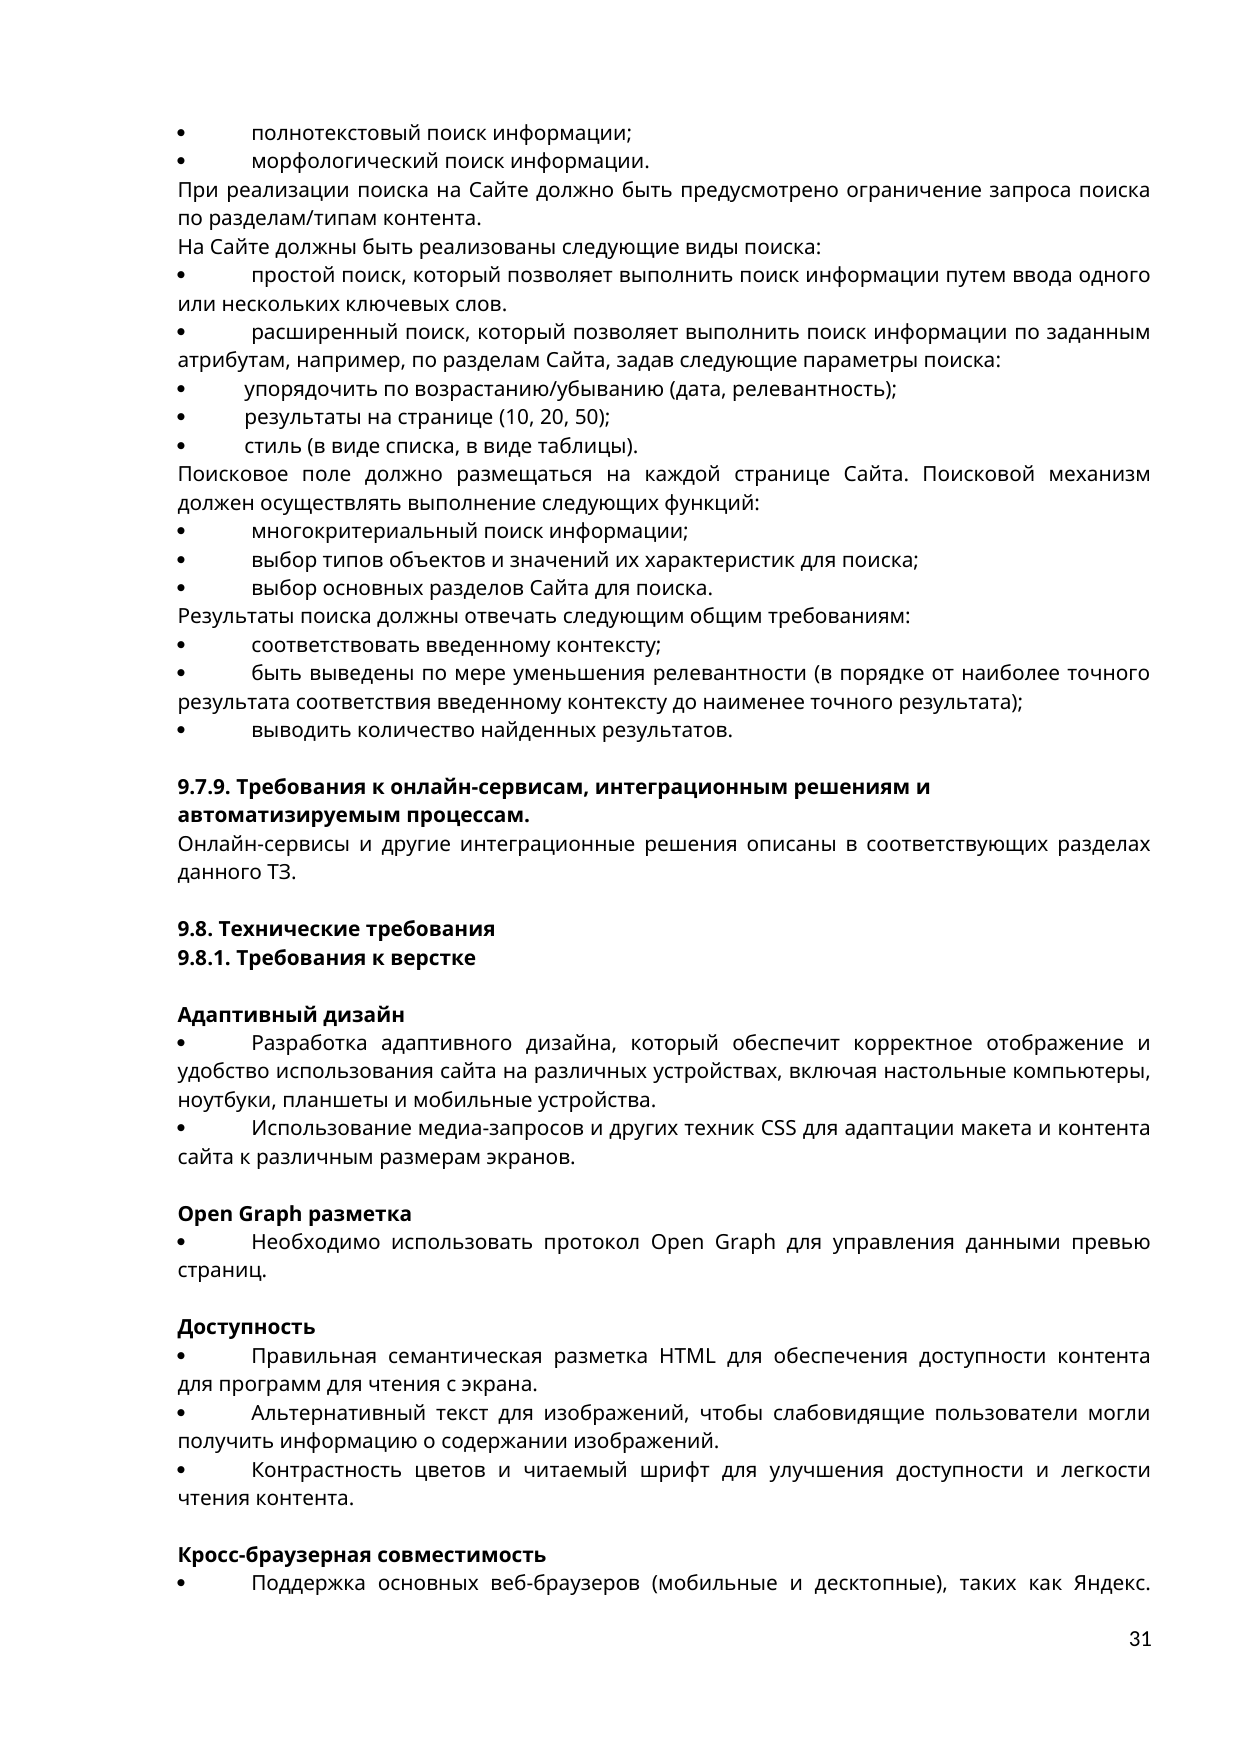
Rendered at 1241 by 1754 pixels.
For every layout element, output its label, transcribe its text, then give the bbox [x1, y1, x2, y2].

list выбор основных разделов Сайта для поиска. [177, 573, 1152, 602]
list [177, 1568, 1152, 1597]
subtitle Open Graph разметка [177, 1199, 1152, 1227]
list многокритериальный поиск информации; [177, 516, 1152, 545]
text Онлайн-сервисы и другие интеграционные решения описаны в соответствующих разделах данного ТЗ. [177, 829, 1152, 886]
list упорядочить по возрастанию/убыванию (дата, релевантность); [177, 374, 1152, 402]
list морфологический поиск информации. [177, 147, 1152, 175]
subtitle Адаптивный дизайн [177, 1000, 1152, 1028]
list Правильная семантическая разметка HTML для обеспечения доступности контента для программ для чтения с экрана. [177, 1341, 1152, 1398]
list расширенный поиск, который позволяет выполнить поиск информации по заданным атрибутам, например, по разделам Сайта, задав следующие параметры поиска: [177, 317, 1152, 374]
list простой поиск, который позволяет выполнить поиск информации путем ввода одного или нескольких ключевых слов. [177, 260, 1152, 317]
list стиль (в виде списка, в виде таблицы). [177, 431, 1152, 459]
list результаты на странице (10, 20, 50); [177, 402, 1152, 431]
subtitle 9.8.1. Требования к верстке [177, 943, 1152, 971]
list выбор типов объектов и значений их характеристик для поиска; [177, 545, 1152, 573]
subtitle 9.8. Технические требования [177, 914, 1152, 943]
list соответствовать введенному контексту; [177, 630, 1152, 658]
list Использование медиа-запросов и других техник CSS для адаптации макета и контента сайта к различным размерам экранов. [177, 1113, 1152, 1170]
list выводить количество найденных результатов. [177, 715, 1152, 744]
list Необходимо использовать протокол Open Graph для управления данными превью страниц. [177, 1227, 1152, 1284]
text Поисковое поле должно размещаться на каждой странице Сайта. Поисковой механизм должен осуществлять выполнение следующих функций: [177, 459, 1152, 516]
subtitle Доступность [177, 1312, 1152, 1341]
text При реализации поиска на Сайте должно быть предусмотрено ограничение запроса поиска по разделам/типам контента. [177, 175, 1152, 232]
subtitle 9.7.9. Требования к онлайн-сервисам, интеграционным решениям и автоматизируемым процессам. [177, 772, 1152, 829]
text Результаты поиска должны отвечать следующим общим требованиям: [177, 602, 1152, 630]
subtitle Кросс-браузерная совместимость [177, 1540, 1152, 1568]
list полнотекстовый поиск информации; [177, 118, 1152, 147]
list Разработка адаптивного дизайна, который обеспечит корректное отображение и удобство использования сайта на различных устройствах, включая настольные компьютеры, ноутбуки, планшеты и мобильные устройства. [177, 1028, 1152, 1113]
text На Сайте должны быть реализованы следующие виды поиска: [177, 232, 1152, 260]
list Контрастность цветов и читаемый шрифт для улучшения доступности и легкости чтения контента. [177, 1455, 1152, 1512]
list Альтернативный текст для изображений, чтобы слабовидящие пользователи могли получить информацию о содержании изображений. [177, 1398, 1152, 1455]
list быть выведены по мере уменьшения релевантности (в порядке от наиболее точного результата соответствия введенному контексту до наименее точного результата); [177, 658, 1152, 715]
